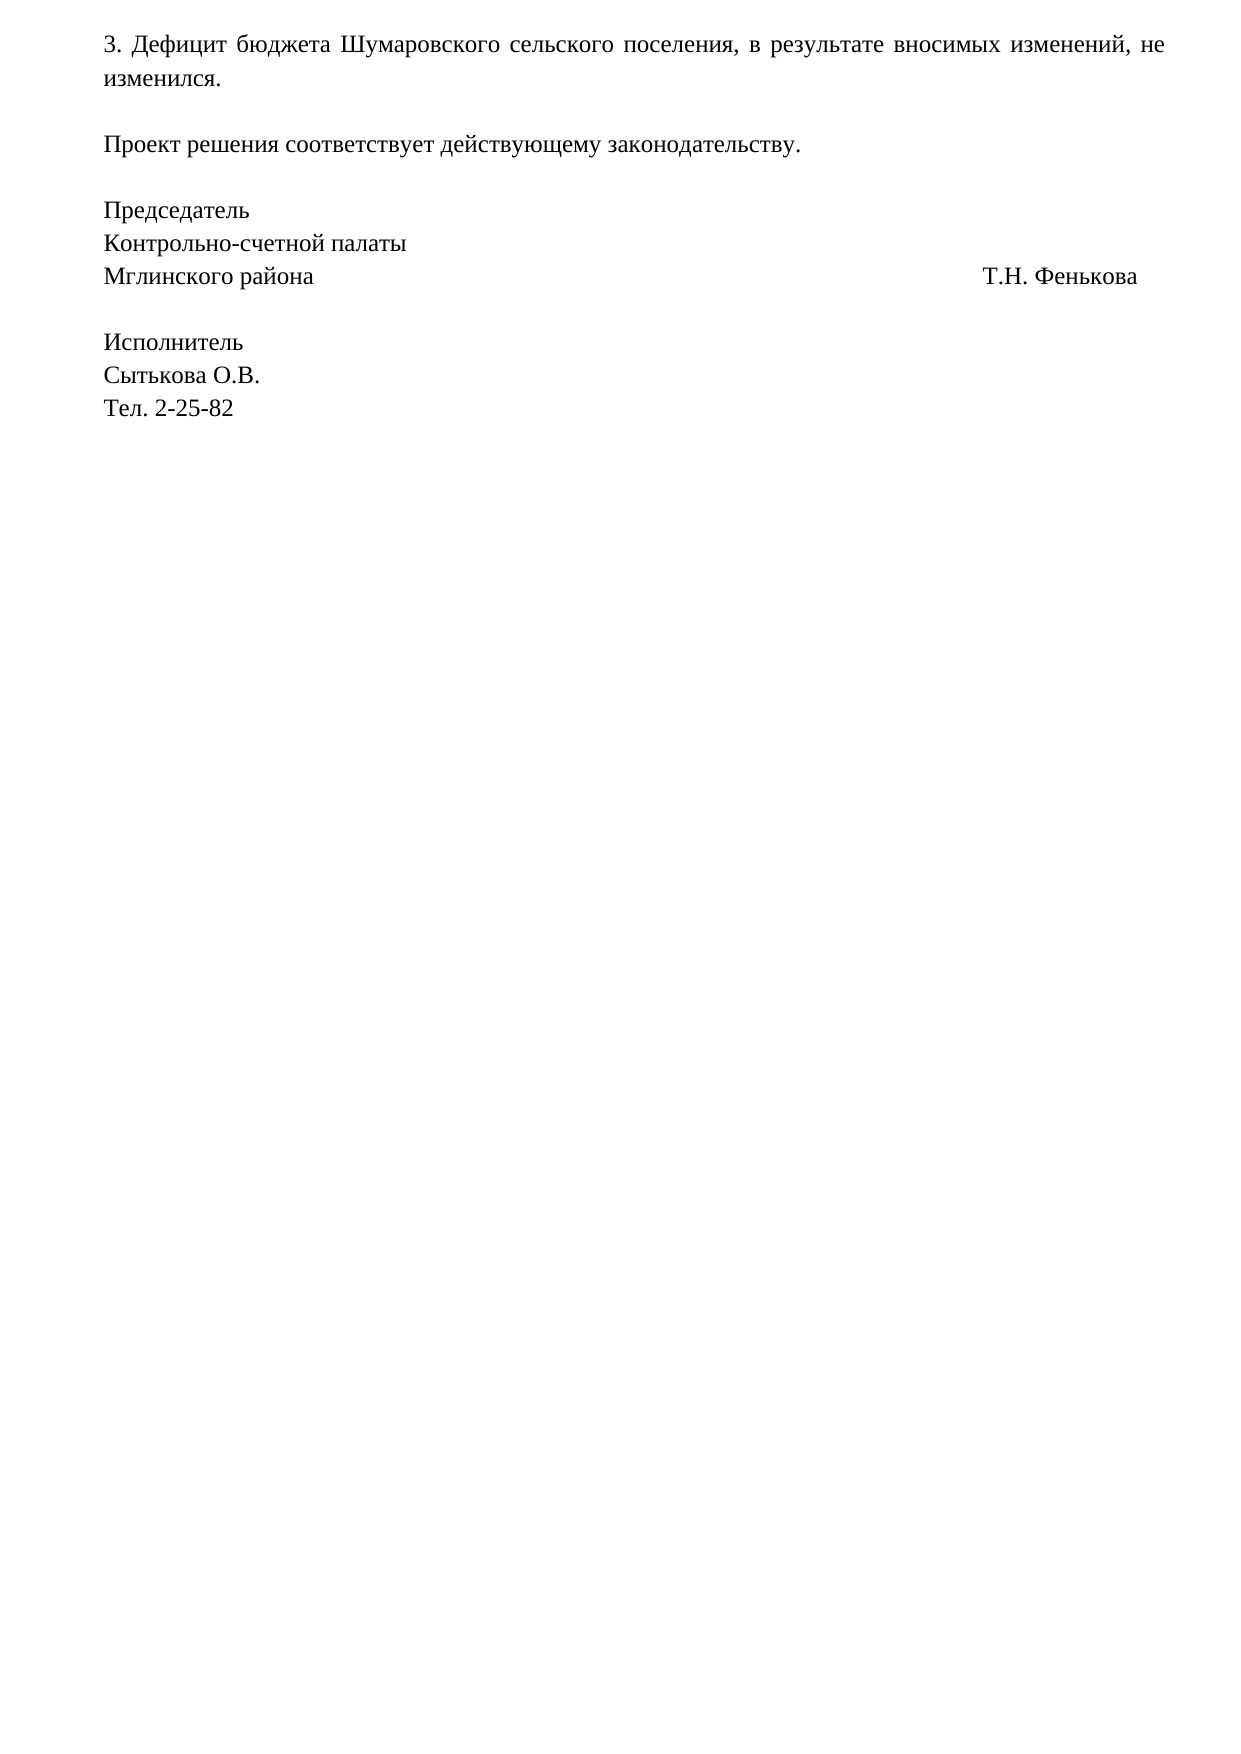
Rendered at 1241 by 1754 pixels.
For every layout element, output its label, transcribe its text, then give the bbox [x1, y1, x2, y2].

text Исполнитель [103, 327, 1167, 356]
text 3. Дефицит бюджета Шумаровского сельского поселения, в результате вносимых изменений, не изменился. [103, 29, 1167, 91]
text Тел. 2-25-82 [103, 393, 1167, 422]
text Председатель [103, 195, 1167, 223]
text Мглинского района Т.Н. Фенькова [103, 261, 1167, 289]
text Проект решения соответствует действующему законодательству. [103, 129, 1167, 157]
text Сытькова О.В. [103, 360, 1167, 388]
text Контрольно-счетной палаты [103, 228, 1167, 256]
